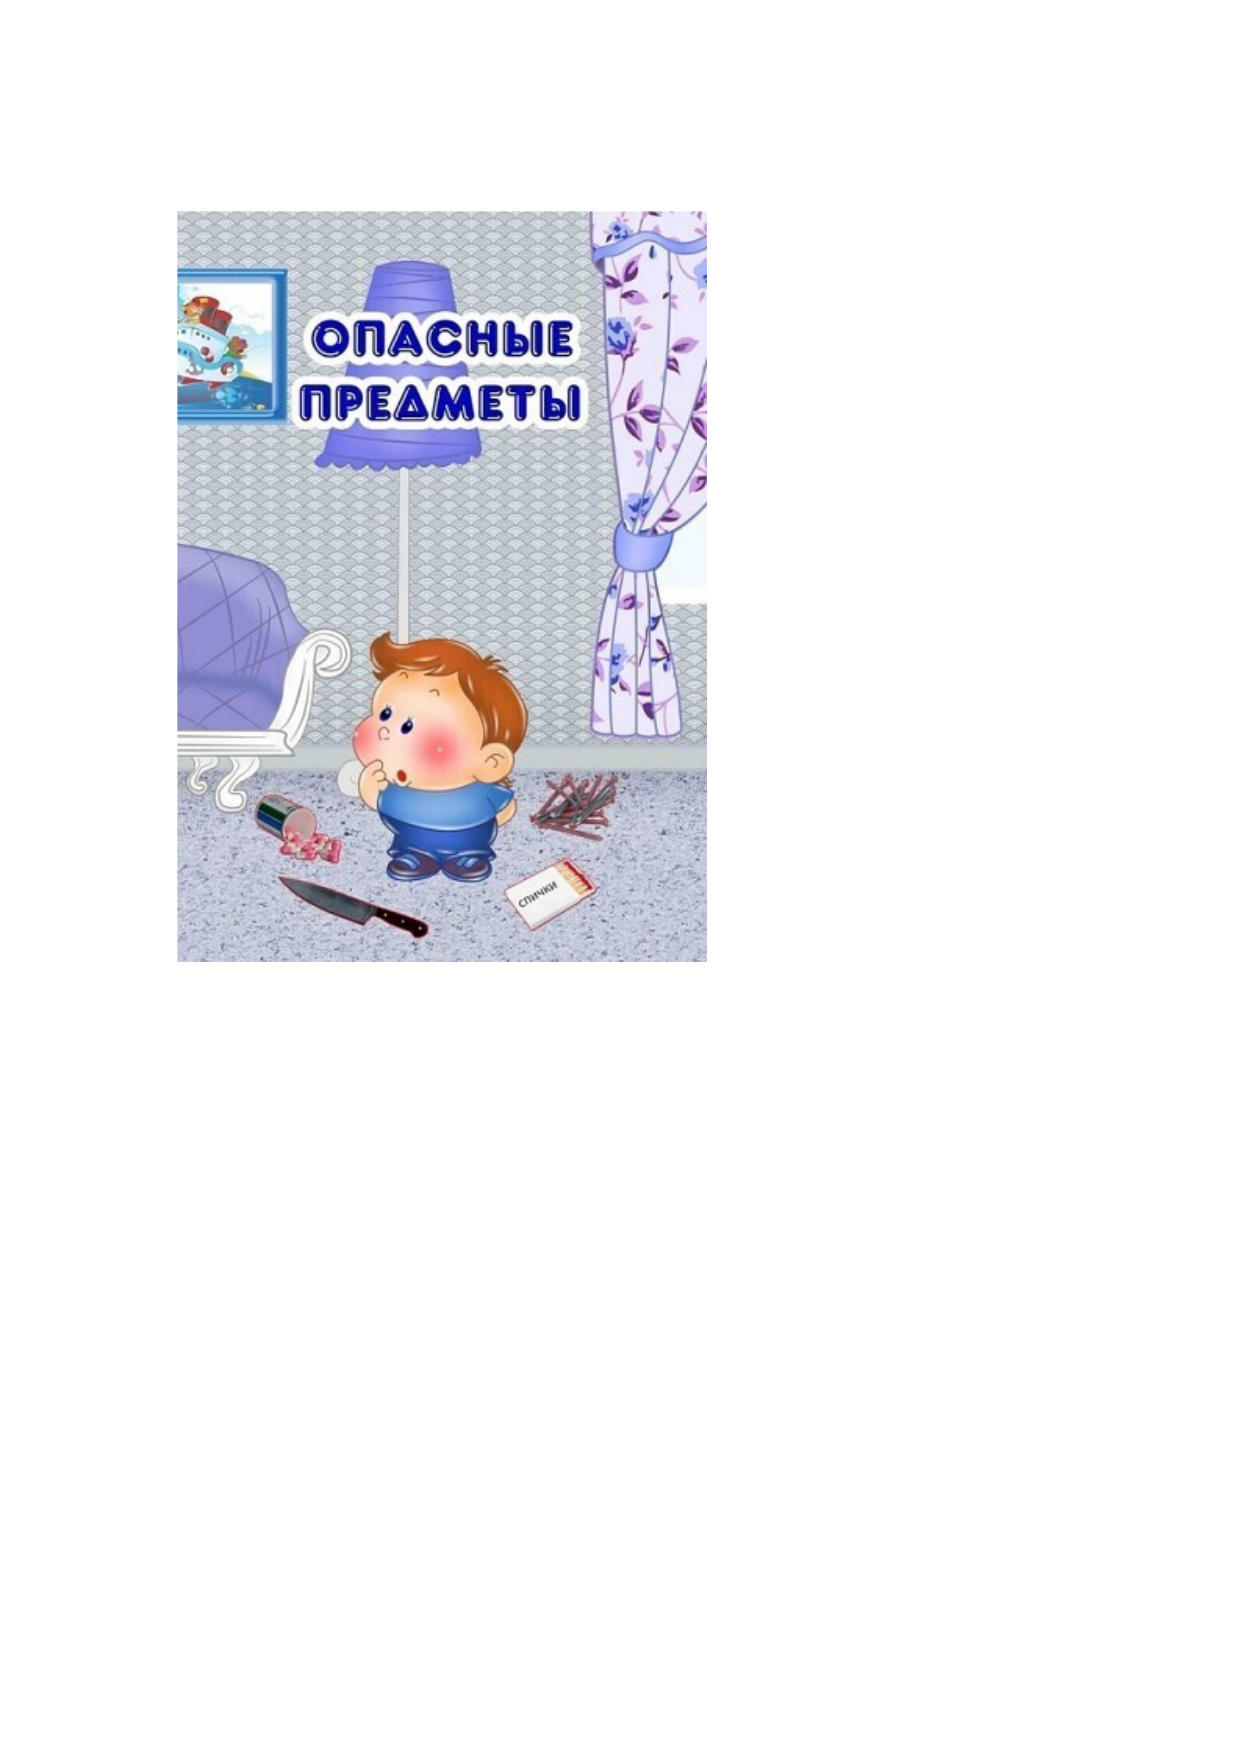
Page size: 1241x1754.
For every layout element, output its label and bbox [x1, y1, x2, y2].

picture [177, 211, 707, 962]
